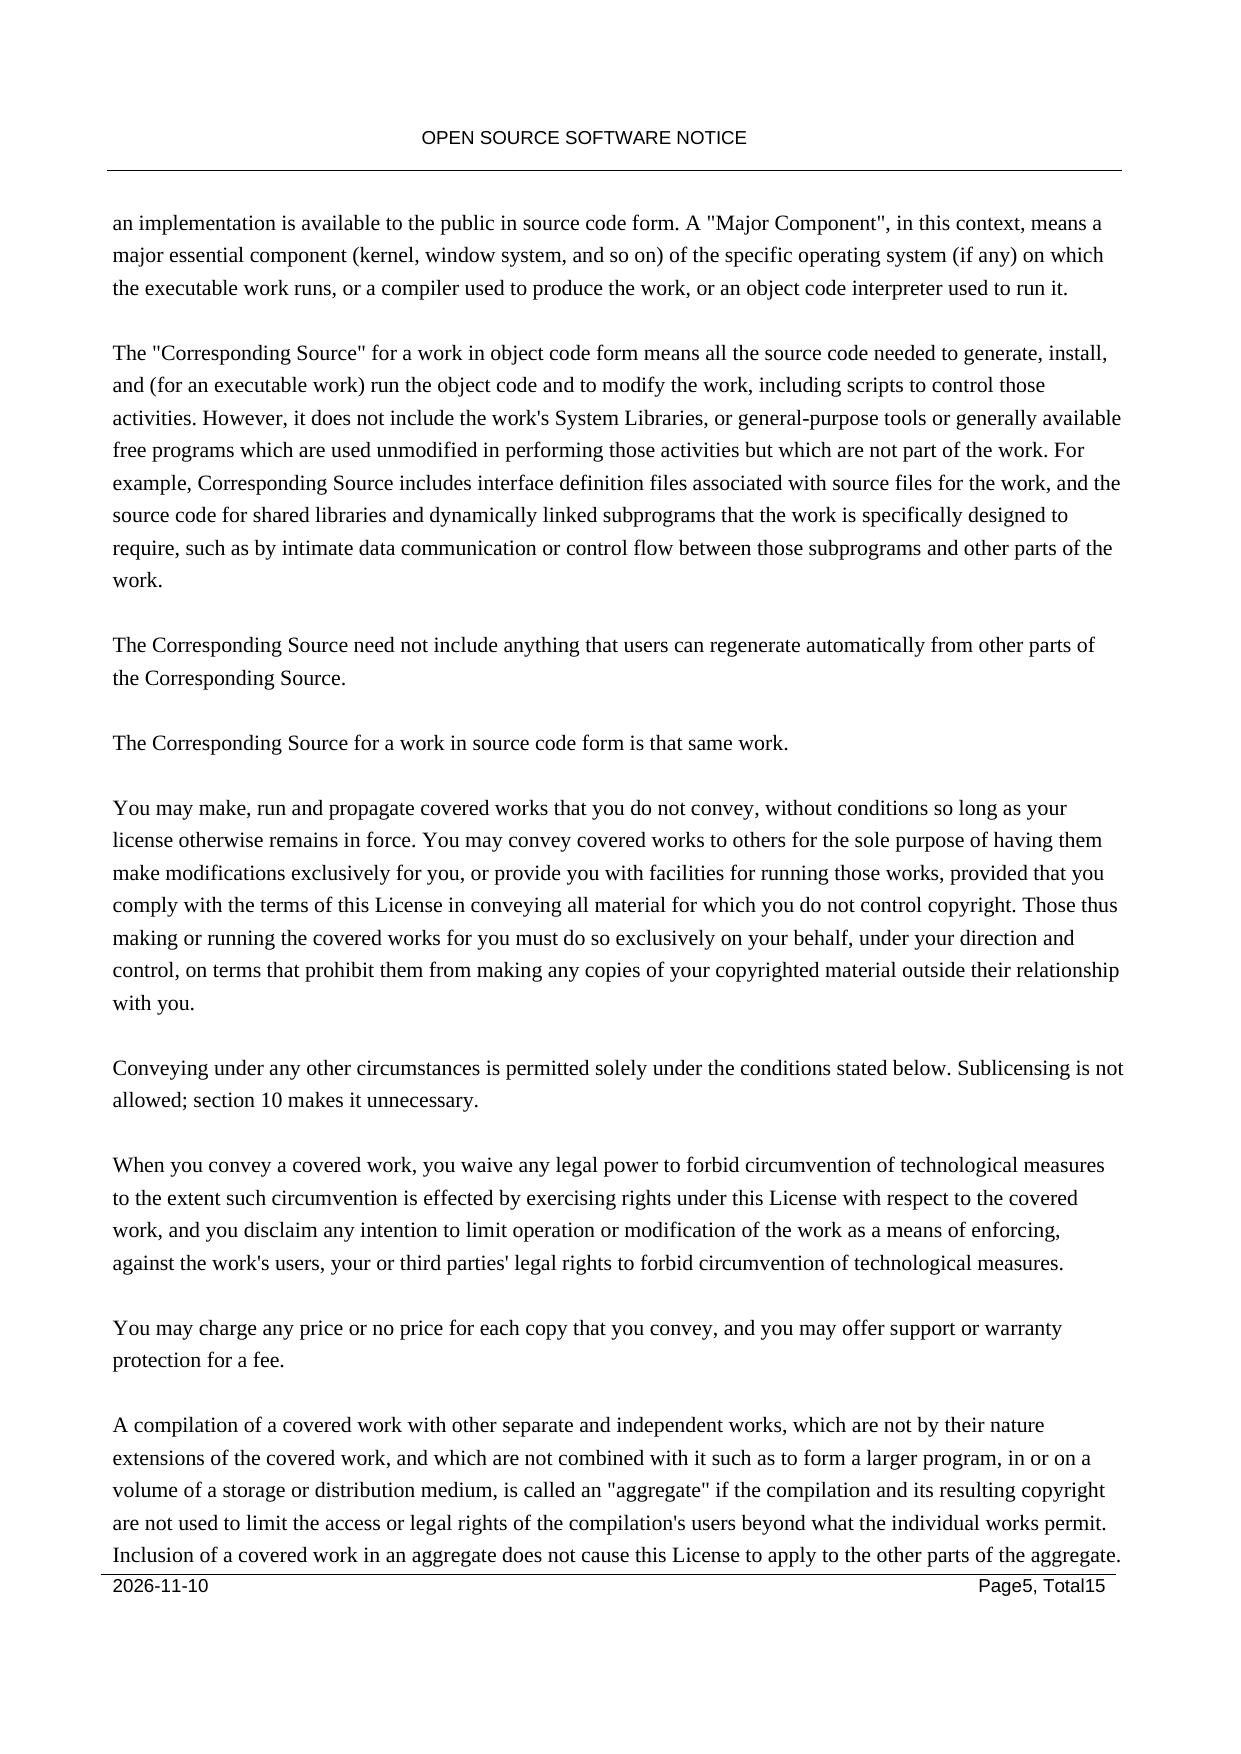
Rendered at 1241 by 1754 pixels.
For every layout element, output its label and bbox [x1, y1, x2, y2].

text [112, 206, 1128, 1571]
